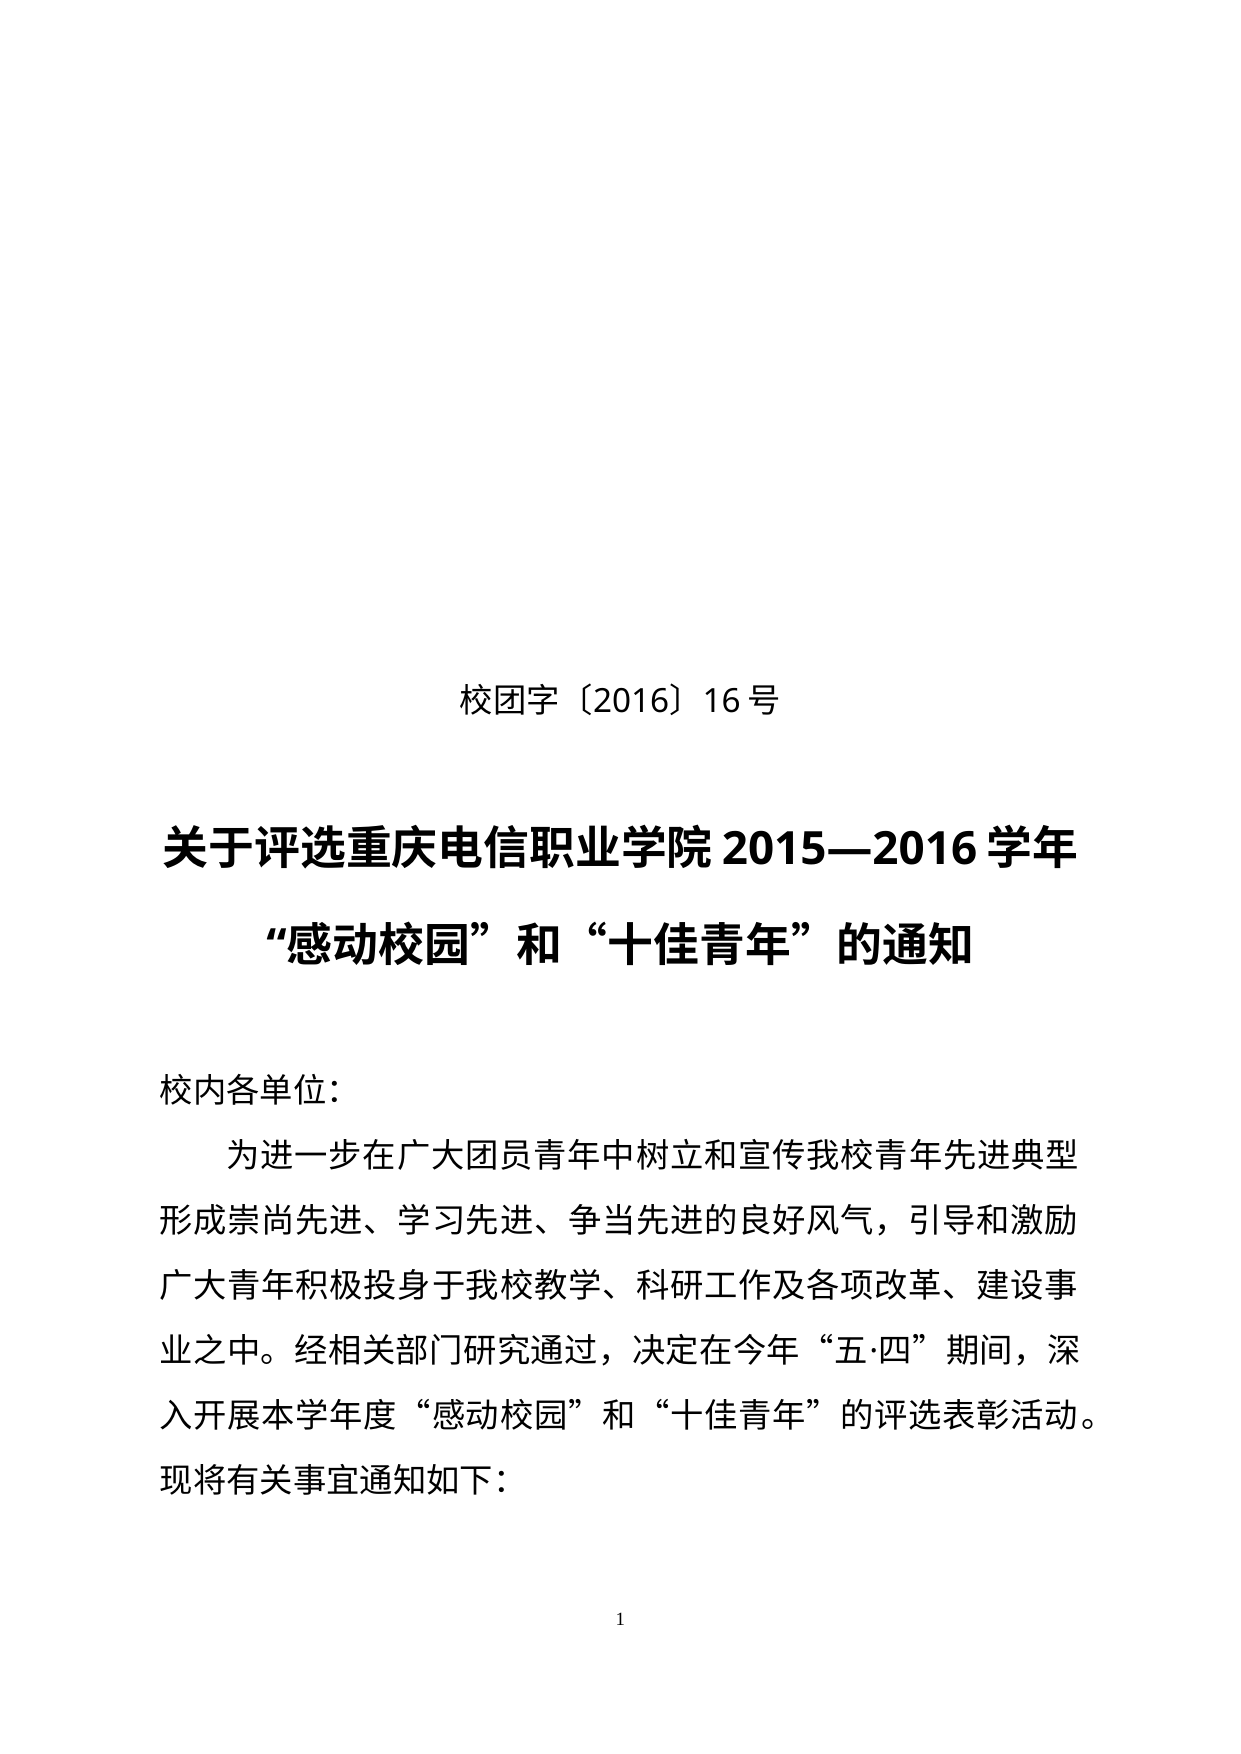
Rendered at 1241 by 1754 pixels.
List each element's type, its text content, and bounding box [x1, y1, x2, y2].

text 校内各单位： [159, 1056, 1081, 1121]
text 校团字〔2016〕16号 [159, 666, 1081, 731]
text 为进一步在广大团员青年中树立和宣传我校青年先进典型，形成崇尚先进、学习先进、争当先进的良好风气，引导和激励广大青年积极投身于我校教学、科研工作及各项改革、建设事业之中。经相关部门研究通过，决定在今年“五·四”期间，深入开展本学年度“感动校园”和“十佳青年”的评选表彰活动。现将有关事宜通知如下： [159, 1121, 1081, 1511]
text “感动校园”和“十佳青年”的通知 [159, 893, 1081, 991]
text 关于评选重庆电信职业学院2015—2016学年 [159, 796, 1081, 893]
